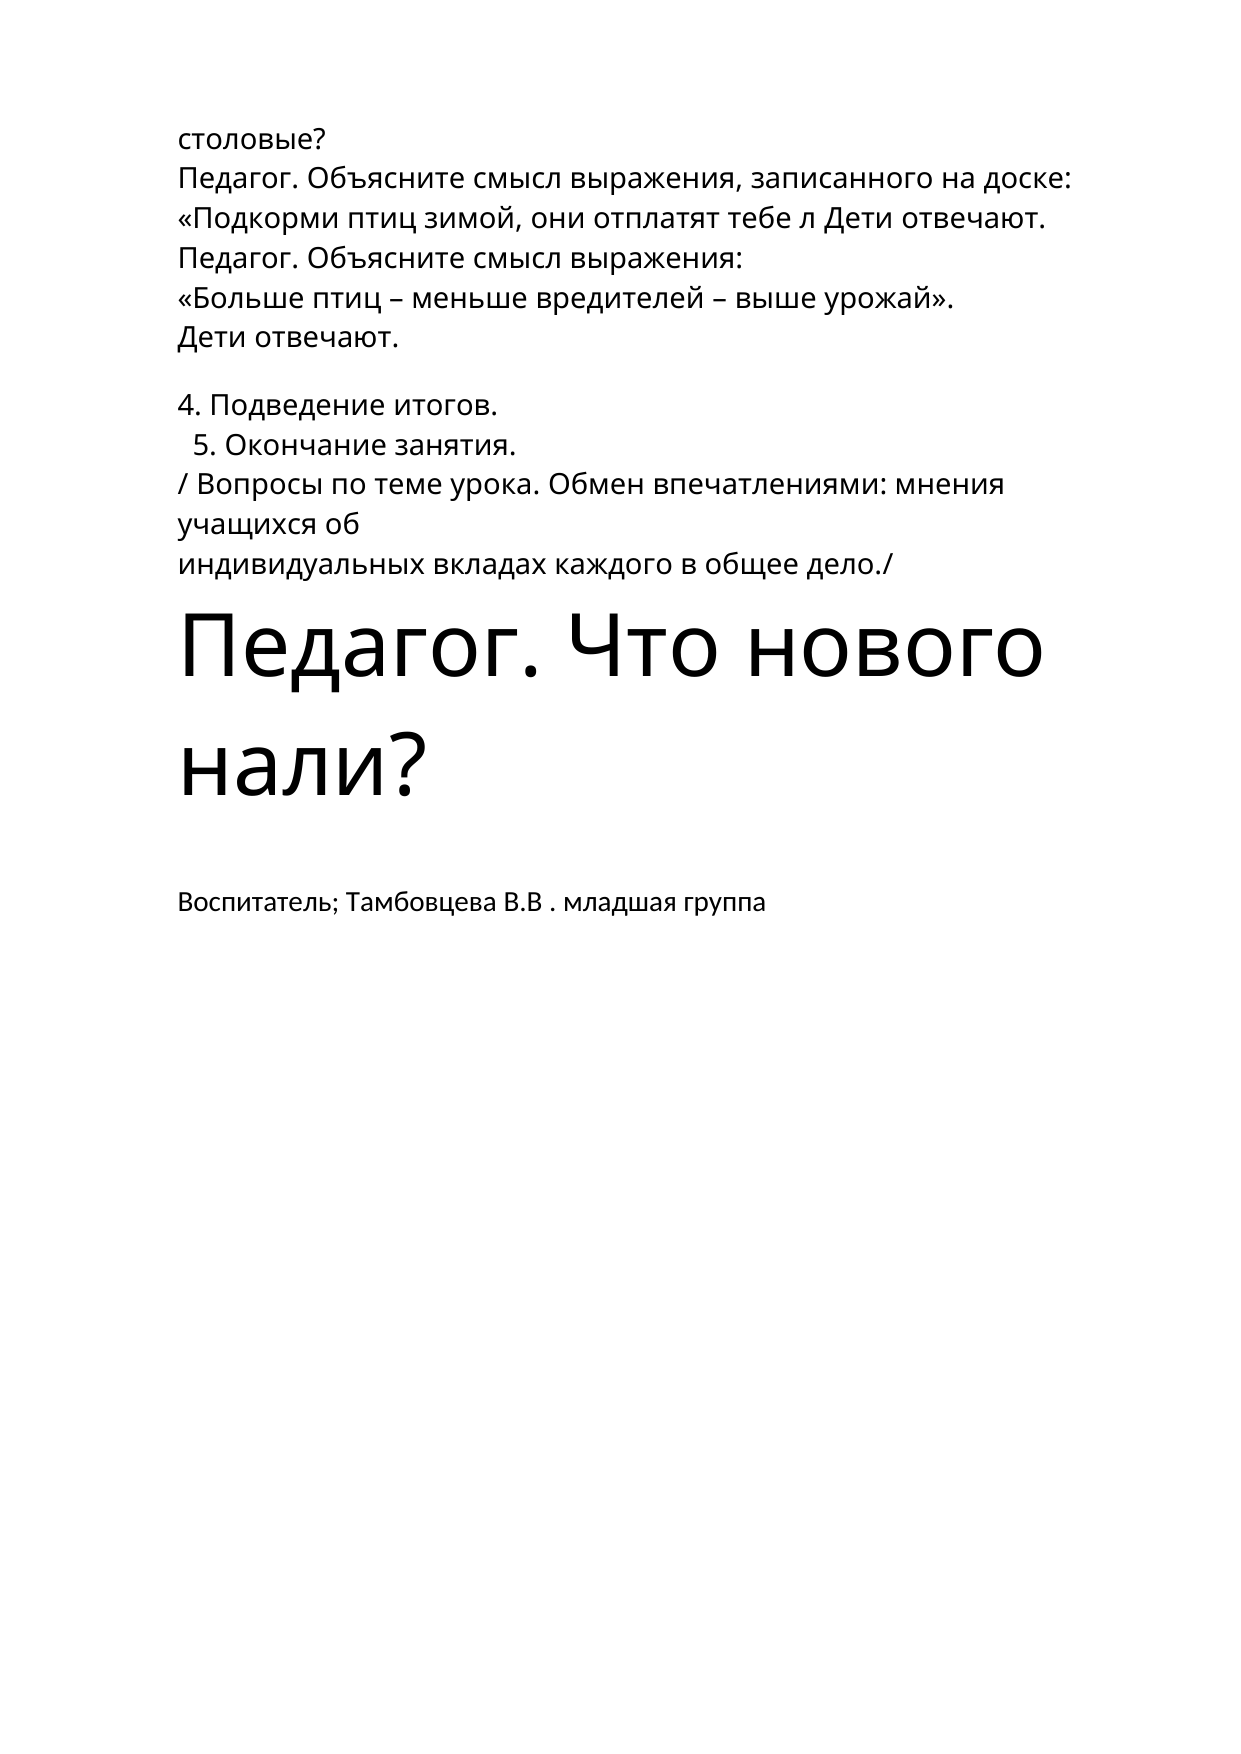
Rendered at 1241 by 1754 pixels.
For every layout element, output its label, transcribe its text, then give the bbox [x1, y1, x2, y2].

text Педагог. Объясните смысл выражения, записанного на доске: [177, 158, 1152, 197]
text столовые? [177, 118, 1152, 158]
text «Больше птиц – меньше вредителей – выше урожай». [177, 277, 1152, 317]
text Педагог. Объясните смысл выражения: [177, 237, 1152, 277]
text Воспитатель; Тамбовцева В.В . младшая группа [177, 883, 1152, 919]
text Педагог. Что нового нали? [177, 583, 1152, 821]
text 4. Подведение итогов. [177, 384, 1152, 424]
text / Вопросы по теме урока. Обмен впечатлениями: мнения учащихся об [177, 464, 1152, 543]
text Дети отвечают. [177, 317, 1152, 356]
text «Подкорми птиц зимой, они отплатят тебе л Дети отвечают. [177, 197, 1152, 237]
text 5. Окончание занятия. [177, 424, 1152, 464]
text индивидуальных вкладах каждого в общее дело./ [177, 543, 1152, 583]
